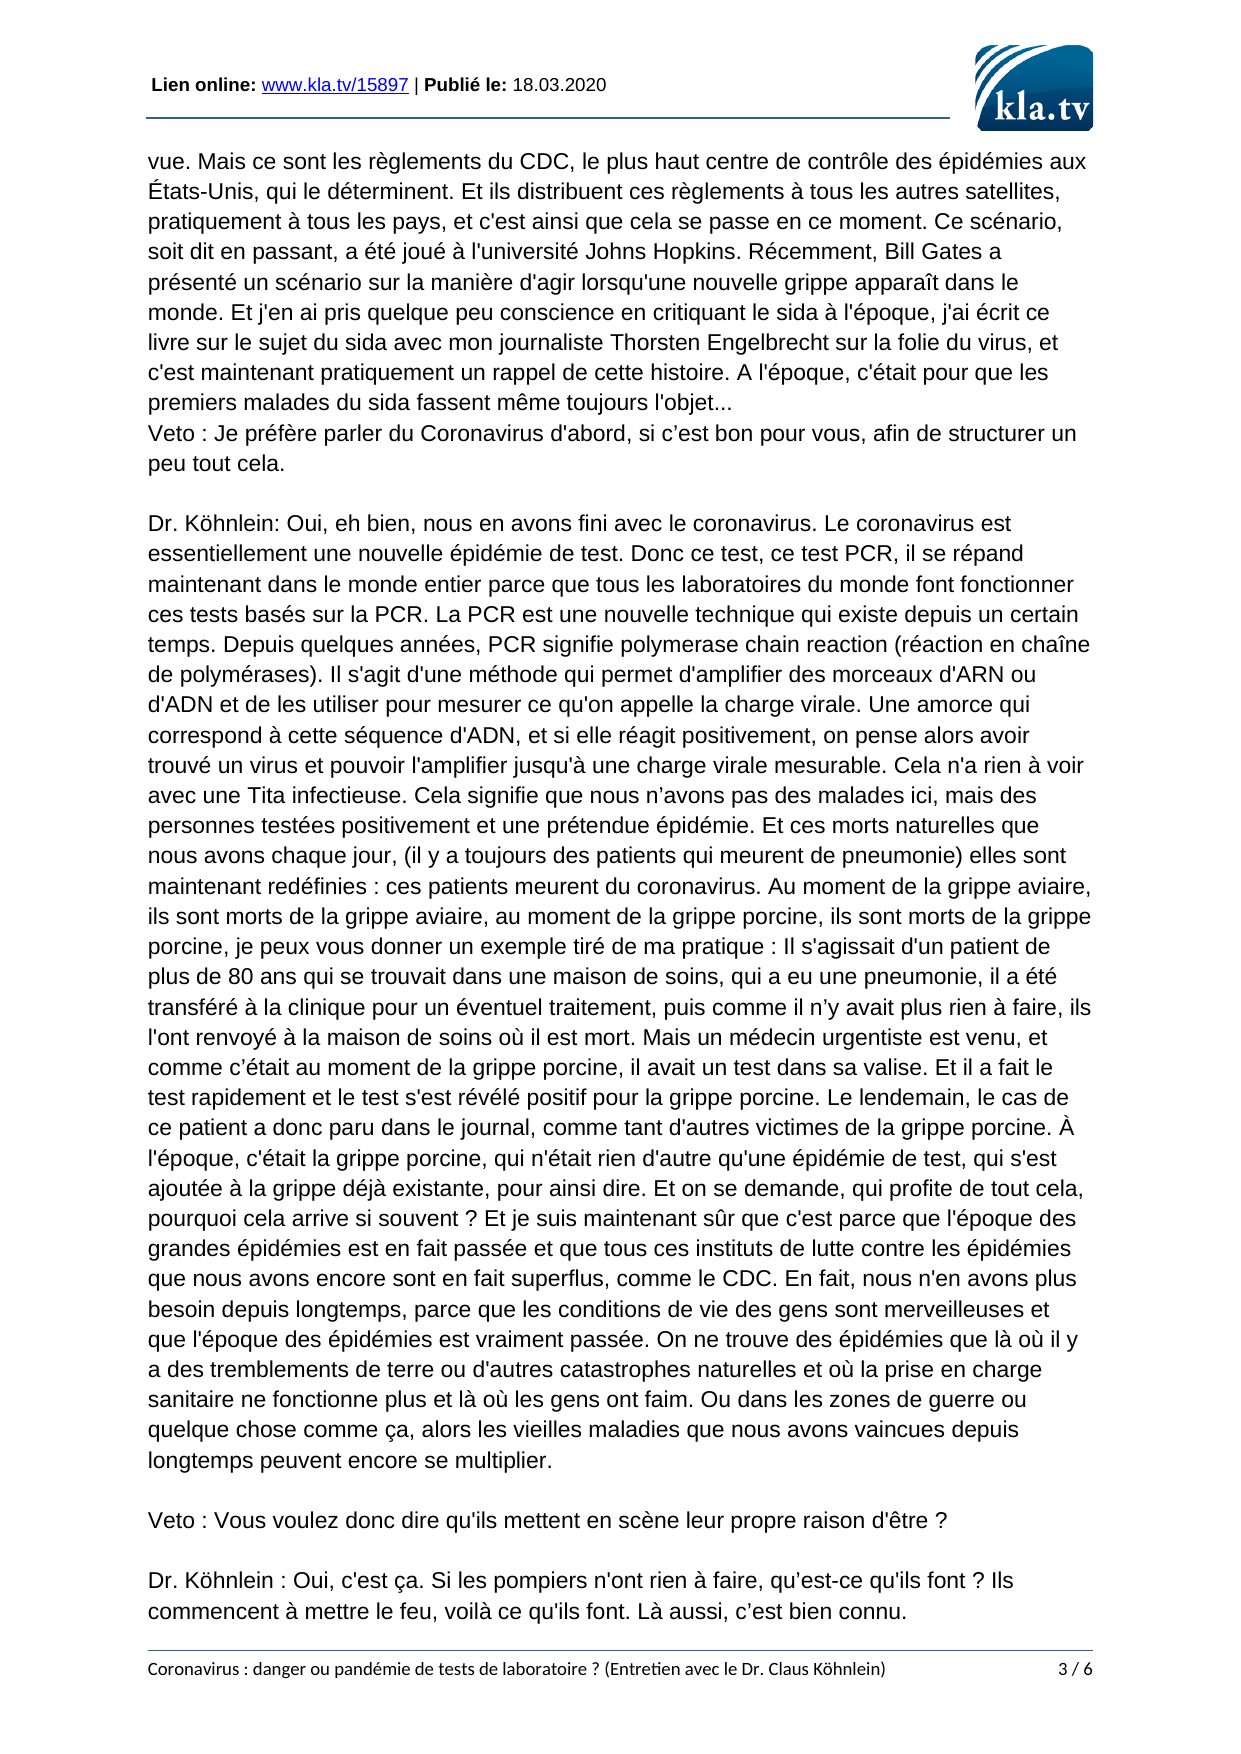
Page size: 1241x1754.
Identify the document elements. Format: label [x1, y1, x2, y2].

text [148, 148, 1093, 1624]
